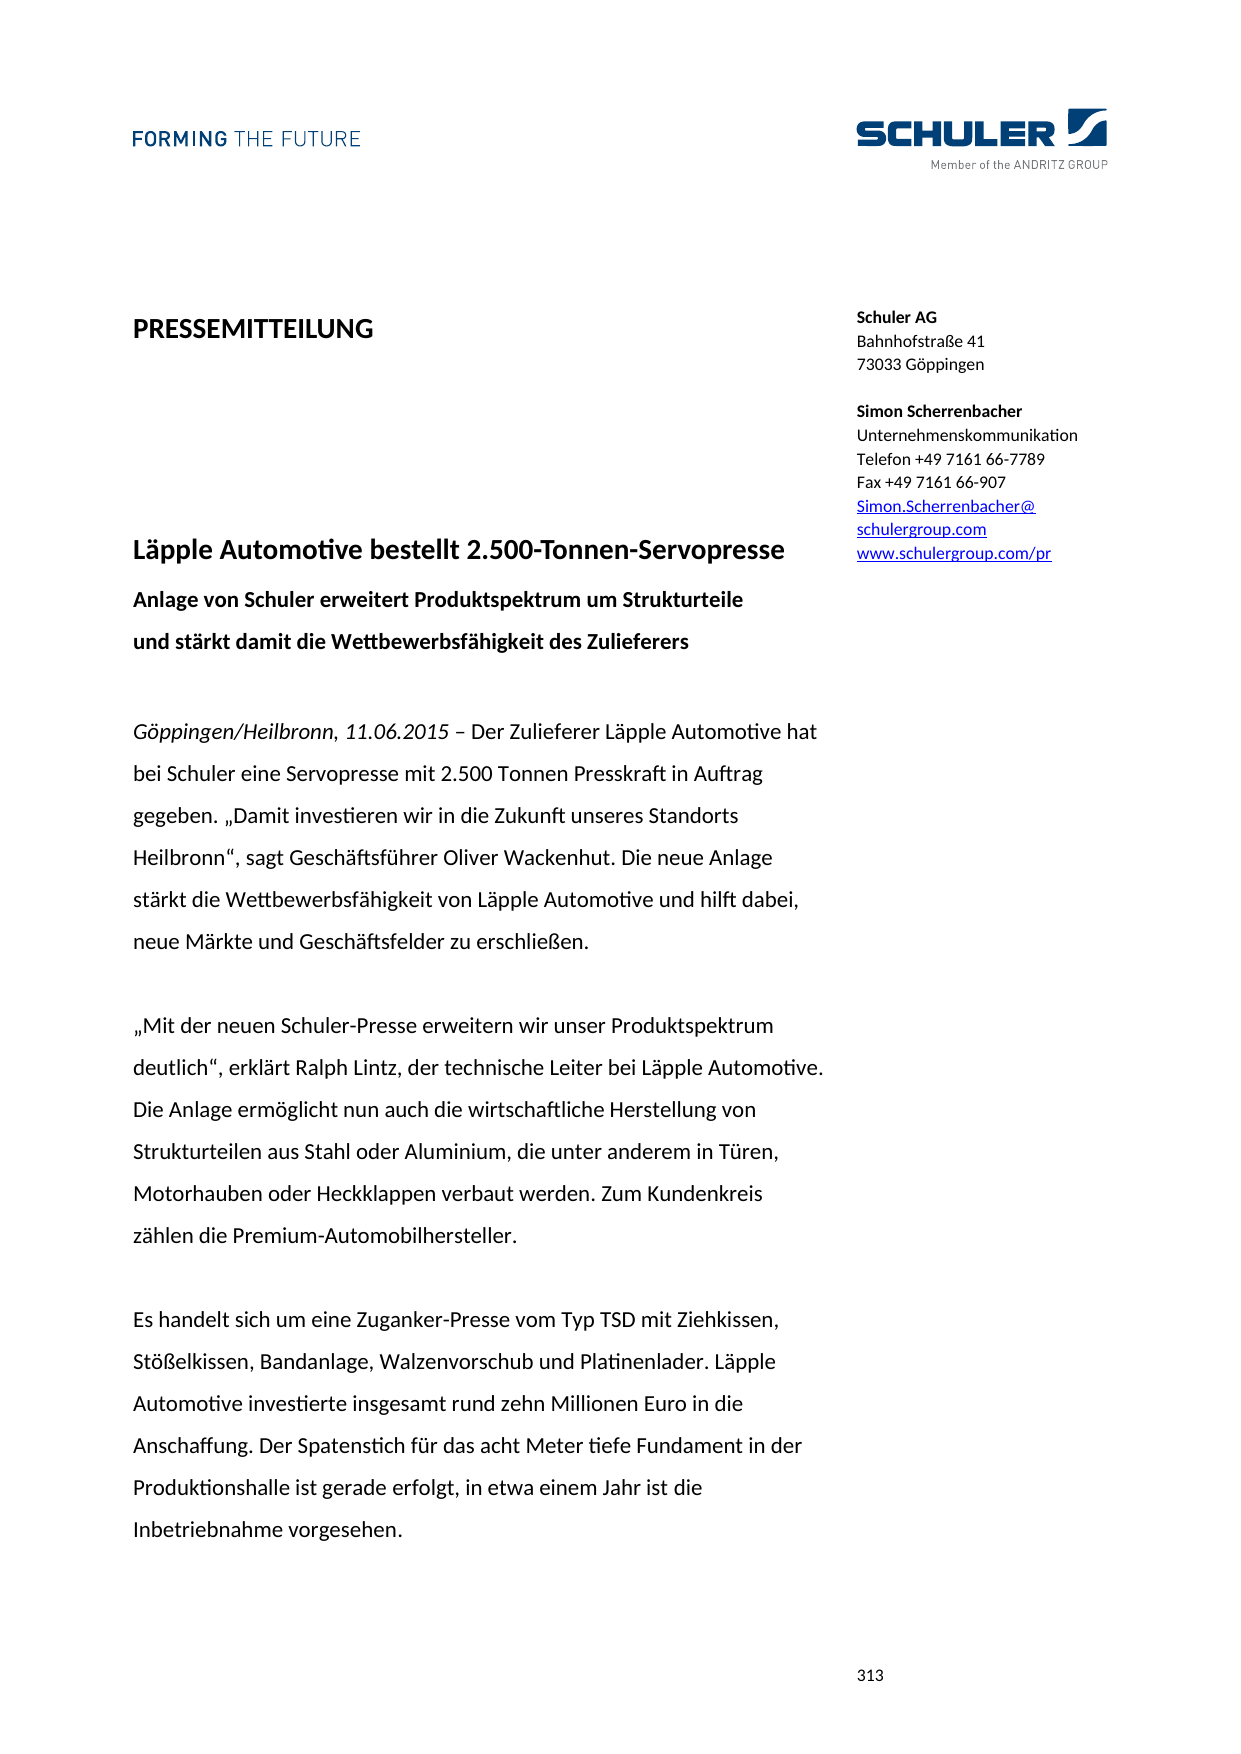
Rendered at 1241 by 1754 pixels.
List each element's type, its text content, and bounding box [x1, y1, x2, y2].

text Göppingen/Heilbronn, 11.06.2015 – Der Zulieferer Läpple Automotive hat bei Schuler eine Servopresse mit 2.500 Tonnen Presskraft in Auftrag gegeben. „Damit investieren wir in die Zukunft unseres Standorts Heilbronn“, sagt Geschäftsführer Oliver Wackenhut. Die neue Anlage stärkt die Wettbewerbsfähigkeit von Läpple Automotive und hilft dabei, neue Märkte und Geschäftsfelder zu erschließen. [133, 717, 827, 955]
subtitle Anlage von Schuler erweitert Produktspektrum um Strukturteile und stärkt damit die Wettbewerbsfähigkeit des Zulieferers [133, 585, 827, 655]
table_header Schuler AG Bahnhofstraße 41 73033 Göppingen Simon Scherrenbacher Unternehmenskommunikation Telefon +49 7161 66-7789 Fax +49 7161 66-907 Simon.Scherrenbacher@ schulergroup.com www.schulergroup.com/pr [857, 305, 1107, 615]
subtitle Läpple Automotive bestellt 2.500-Tonnen-Servopresse [133, 531, 827, 567]
text Es handelt sich um eine Zuganker-Presse vom Typ TSD mit Ziehkissen, Stößelkissen, Bandanlage, Walzenvorschub und Platinenlader. Läpple Automotive investierte insgesamt rund zehn Millionen Euro in die Anschaffung. Der Spatenstich für das acht Meter tiefe Fundament in der Produktionshalle ist gerade erfolgt, in etwa einem Jahr ist die Inbetriebnahme vorgesehen. [133, 1305, 827, 1543]
text „Mit der neuen Schuler-Presse erweitern wir unser Produktspektrum deutlich“, erklärt Ralph Lintz, der technische Leiter bei Läpple Automotive. Die Anlage ermöglicht nun auch die wirtschaftliche Herstellung von Strukturteilen aus Stahl oder Aluminium, die unter anderem in Türen, Motorhauben oder Heckklappen verbaut werden. Zum Kundenkreis zählen die Premium-Automobilhersteller. [133, 1011, 827, 1249]
subtitle PRESSEMITTEILUNG [133, 310, 827, 346]
